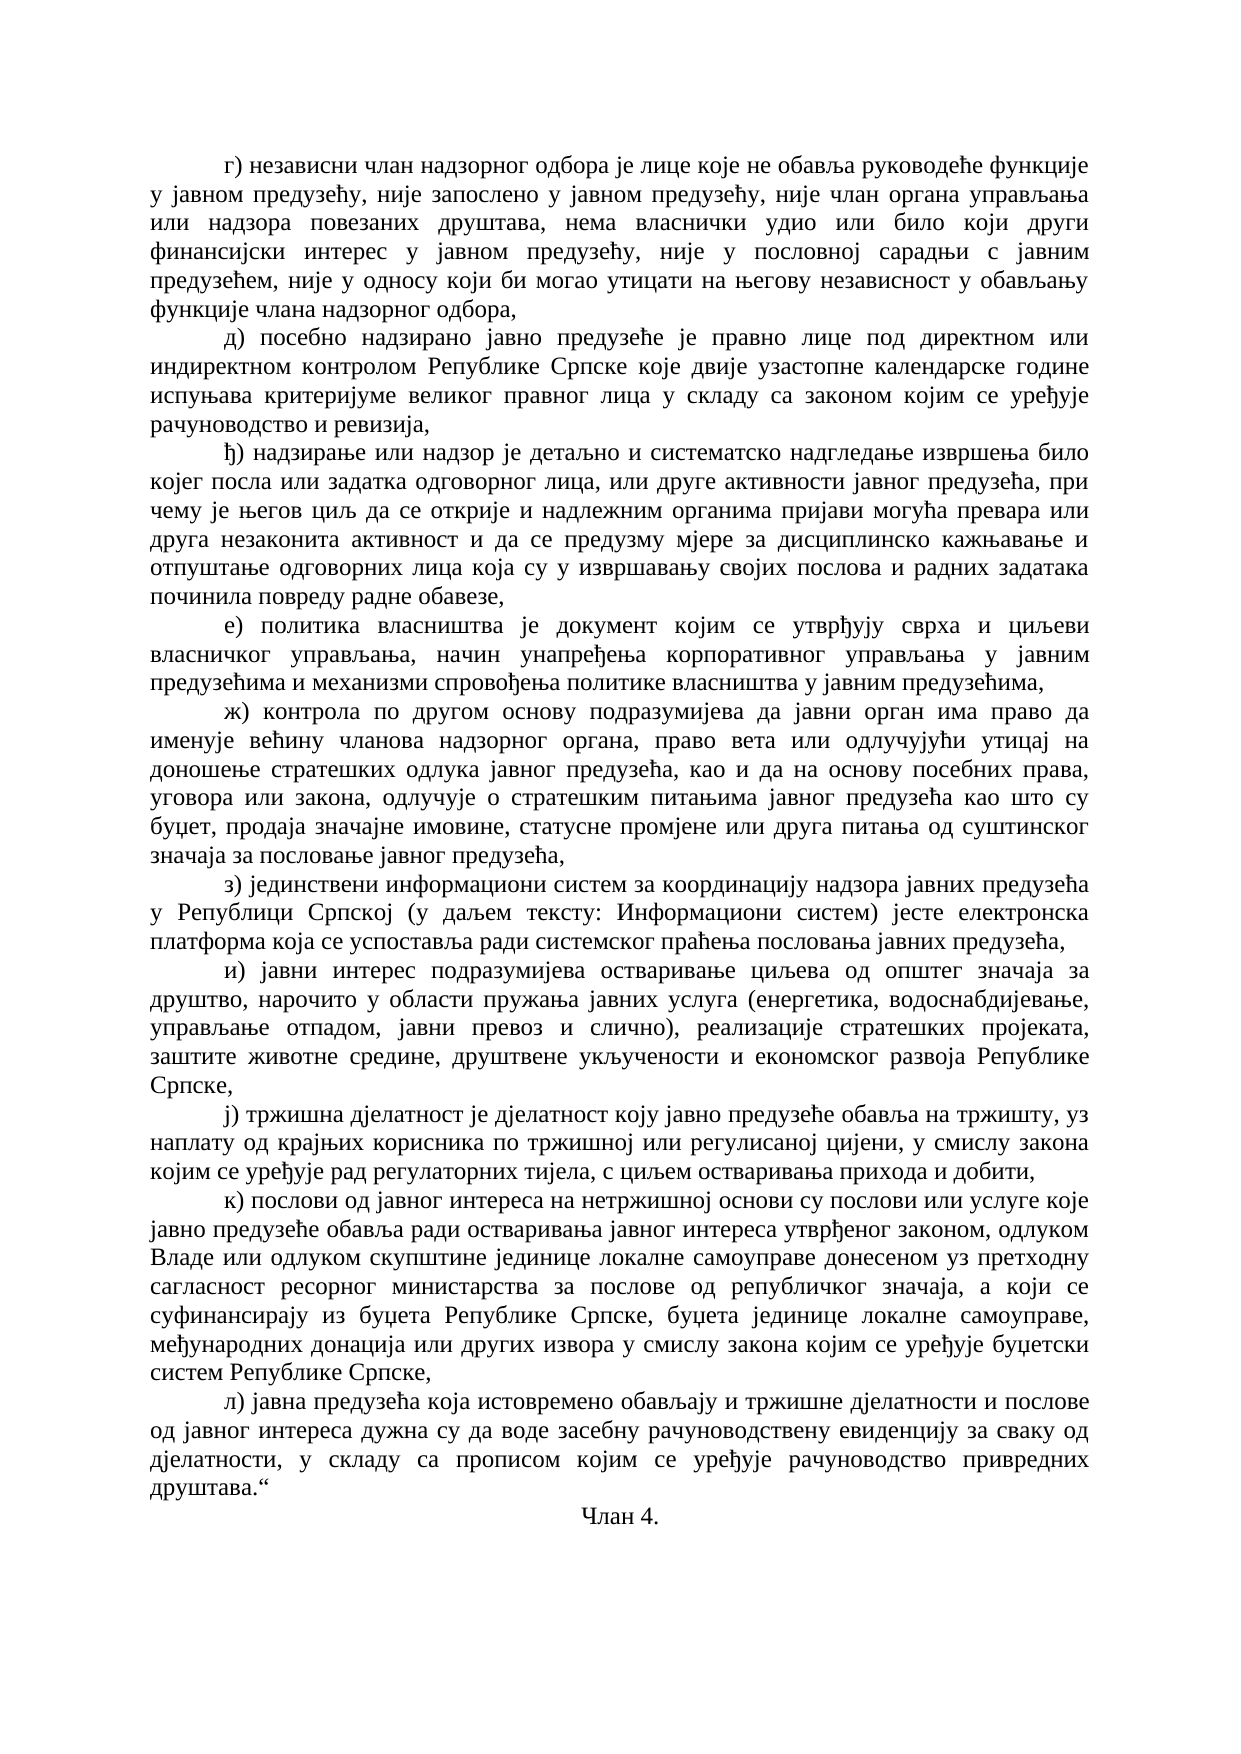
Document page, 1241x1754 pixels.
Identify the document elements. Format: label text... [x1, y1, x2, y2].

text л) јавна предузећа која истовремено обављају и тржишне дјелатности и послове од јавног интереса дужна су да воде засебну рачуноводствену евиденцију за сваку од дјелатности, у складу са прописом којим се уређује рачуноводство привредних друштава.“ [150, 1386, 1090, 1501]
text ј) тржишна дјелатност је дјелатност коју јавно предузеће обавља на тржишту, уз наплату од крајњих корисника по тржишној или регулисаној цијени, у смислу закона којим се уређује рад регулаторних тијела, с циљем остваривања прихода и добити, [150, 1099, 1090, 1185]
text з) јединствени информациони систем за координацију надзора јавних предузећа у Републици Српској (у даљем тексту: Информациони систем) јесте електронска платформа која се успоставља ради системског праћења пословања јавних предузећа, [150, 869, 1090, 955]
text к) послови од јавног интереса на нетржишној основи су послови или услуге које јавно предузеће обавља ради остваривања јавног интереса утврђеног законом, одлуком Владе или одлуком скупштине јединице локалне самоуправе донесеном уз претходну сагласност ресорног министарства за послове од републичког значаја, а који се суфинансирају из буџета Републике Српске, буџета јединице локалне самоуправе, међународних донација или других извора у смислу закона којим се уређује буџетски систем Републике Српске, [150, 1185, 1090, 1386]
text и) јавни интерес подразумијева остваривање циљева од општег значаја за друштво, нарочито у области пружања јавних услуга (енергетика, водоснабдијевање, управљање отпадом, јавни превоз и слично), реализације стратешких пројеката, заштите животне средине, друштвене укључености и економског развоја Републике Српске, [150, 955, 1090, 1099]
text ж) контрола по другом основу подразумијева да јавни орган има право да именује већину чланова надзорног органа, право вета или одлучујући утицај на доношење стратешких одлука јавног предузећа, као и да на основу посебних права, уговора или закона, одлучује о стратешким питањима јавног предузећа као што су буџет, продаја значајне имовине, статусне промјене или друга питања од суштинског значаја за пословање јавног предузећа, [150, 696, 1090, 869]
text е) политика власништва је документ којим се утврђују сврха и циљеви власничког управљања, начин унапређења корпоративног управљања у јавним предузећима и механизми спровођења политике власништва у јавним предузећима, [150, 610, 1090, 696]
text г) независни члан надзорног одбора је лице које не обавља руководеће функције у јавном предузећу, није запослено у јавном предузећу, није члан органа управљања или надзора повезаних друштава, нема власнички удио или било који други финансијски интерес у јавном предузећу, није у пословној сарадњи с јавним предузећем, није у односу који би могао утицати на његову независност у обављању функције члана надзорног одбора, [150, 150, 1090, 322]
text д) посебно надзирано јавно предузеће је правно лице под директном или индиректном контролом Републике Српске које двије узастопне календарске године испуњава критеријуме великог правног лица у складу са законом којим се уређује рачуноводство и ревизија, [150, 322, 1090, 437]
text Члан 4. [150, 1501, 1090, 1530]
text ђ) надзирање или надзор је детаљно и систематско надгледање извршења било којег посла или задатка одговорног лица, или друге активности јавног предузећа, при чему је његов циљ да се открије и надлежним органима пријави могућа превара или друга незаконита активност и да се предузму мјере за дисциплинско кажњавање и отпуштање одговорних лица која су у извршавању својих послова и радних задатака починила повреду радне обавезе, [150, 437, 1090, 610]
